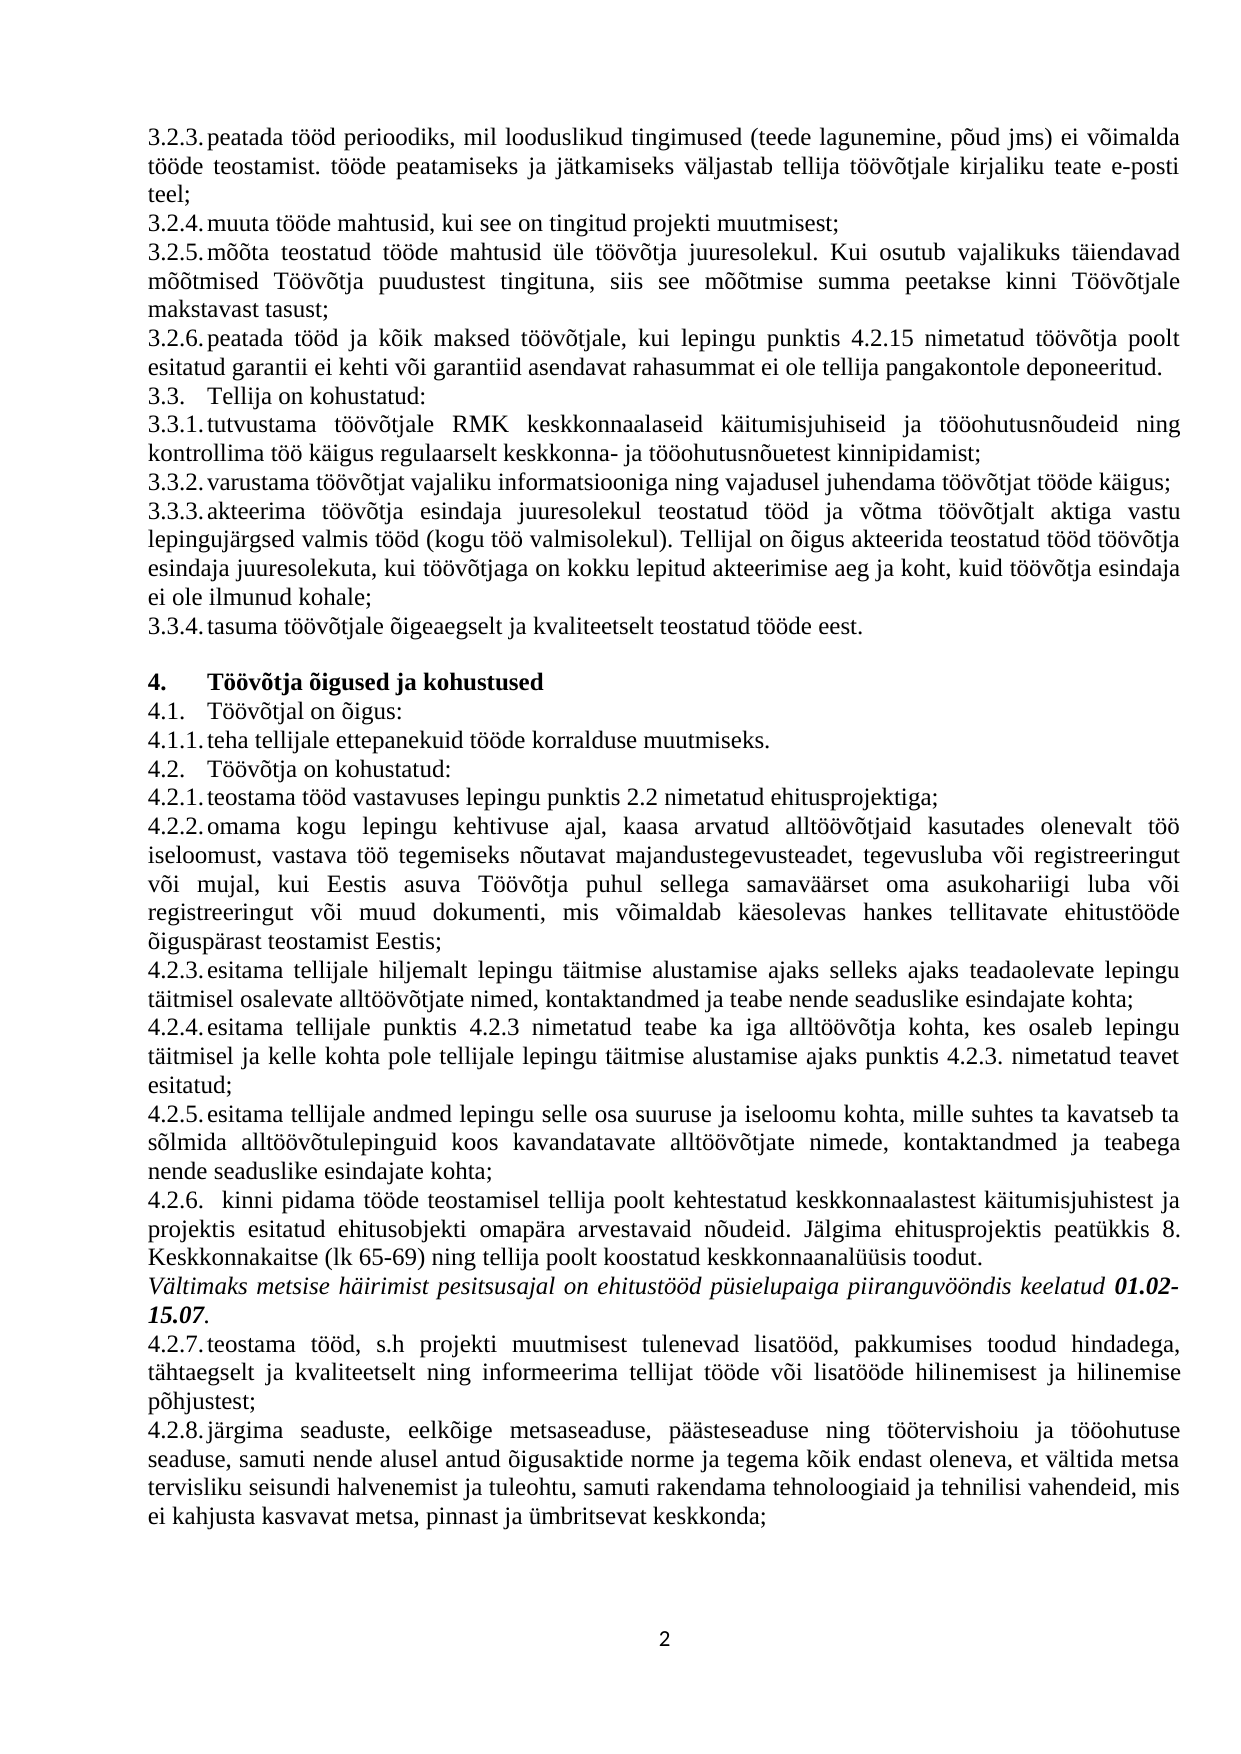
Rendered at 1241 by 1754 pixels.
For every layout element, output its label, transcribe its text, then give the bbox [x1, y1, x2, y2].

text teostama tööd vastavuses lepingu punktis 2.2 nimetatud ehitusprojektiga; [148, 782, 1181, 811]
text Töövõtja on kohustatud: [148, 754, 1181, 782]
text kinni pidama tööde teostamisel tellija poolt kehtestatud keskkonnaalastest käitumisjuhistest ja projektis esitatud ehitusobjekti omapära arvestavaid nõudeid. Jälgima ehitusprojektis peatükkis 8. Keskkonnakaitse (lk 65-69) ning tellija poolt koostatud keskkonnaanalüüsis toodut. [148, 1185, 1181, 1271]
list Vältimaks metsise häirimist pesitsusajal on ehitustööd püsielupaiga piiranguvööndis keelatud 01.02-15.07. [148, 1271, 1181, 1329]
text järgima seaduste, eelkõige metsaseaduse, päästeseaduse ning töötervishoiu ja tööohutuse seaduse, samuti nende alusel antud õigusaktide norme ja tegema kõik endast oleneva, et vältida metsa tervisliku seisundi halvenemist ja tuleohtu, samuti rakendama tehnoloogiaid ja tehnilisi vahendeid, mis ei kahjusta kasvavat metsa, pinnast ja ümbritsevat keskkonda; [148, 1415, 1181, 1530]
text tasuma töövõtjale õigeaegselt ja kvaliteetselt teostatud tööde eest. [148, 611, 1181, 639]
text akteerima töövõtja esindaja juuresolekul teostatud tööd ja võtma töövõtjalt aktiga vastu lepingujärgsed valmis tööd (kogu töö valmisolekul). Tellijal on õigus akteerida teostatud tööd töövõtja esindaja juuresolekuta, kui töövõtjaga on kokku lepitud akteerimise aeg ja koht, kuid töövõtja esindaja ei ole ilmunud kohale; [148, 496, 1181, 611]
text mõõta teostatud tööde mahtusid üle töövõtja juuresolekul. Kui osutub vajalikuks täiendavad mõõtmised Töövõtja puudustest tingituna, siis see mõõtmise summa peetakse kinni Töövõtjale makstavast tasust; [148, 237, 1181, 323]
text Töövõtjal on õigus: [148, 696, 1181, 725]
text peatada tööd ja kõik maksed töövõtjale, kui lepingu punktis 4.2.15 nimetatud töövõtja poolt esitatud garantii ei kehti või garantiid asendavat rahasummat ei ole tellija pangakontole deponeeritud. [148, 323, 1181, 381]
text peatada tööd perioodiks, mil looduslikud tingimused (teede lagunemine, põud jms) ei võimalda tööde teostamist. tööde peatamiseks ja jätkamiseks väljastab tellija töövõtjale kirjaliku teate e-posti teel; [148, 122, 1181, 208]
text esitama tellijale hiljemalt lepingu täitmise alustamise ajaks selleks ajaks teadaolevate lepingu täitmisel osalevate alltöövõtjate nimed, kontaktandmed ja teabe nende seaduslike esindajate kohta; [148, 955, 1181, 1012]
text varustama töövõtjat vajaliku informatsiooniga ning vajadusel juhendama töövõtjat tööde käigus; [148, 467, 1181, 496]
text omama kogu lepingu kehtivuse ajal, kaasa arvatud alltöövõtjaid kasutades olenevalt töö iseloomust, vastava töö tegemiseks nõutavat majandustegevusteadet, tegevusluba või registreeringut või mujal, kui Eestis asuva Töövõtja puhul sellega samaväärset oma asukohariigi luba või registreeringut või muud dokumenti, mis võimaldab käesolevas hankes tellitavate ehitustööde õiguspärast teostamist Eestis; [148, 811, 1181, 955]
text teostama tööd, s.h projekti muutmisest tulenevad lisatööd, pakkumises toodud hindadega, tähtaegselt ja kvaliteetselt ning informeerima tellijat tööde või lisatööde hilinemisest ja hilinemise põhjustest; [148, 1329, 1181, 1415]
text Töövõtja õigused ja kohustused [148, 667, 1181, 696]
text esitama tellijale andmed lepingu selle osa suuruse ja iseloomu kohta, mille suhtes ta kavatseb ta sõlmida alltöövõtulepinguid koos kavandatavate alltöövõtjate nimede, kontaktandmed ja teabega nende seaduslike esindajate kohta; [148, 1099, 1181, 1185]
text muuta tööde mahtusid, kui see on tingitud projekti muutmisest; [148, 208, 1181, 237]
text teha tellijale ettepanekuid tööde korralduse muutmiseks. [148, 725, 1181, 754]
text esitama tellijale punktis 4.2.3 nimetatud teabe ka iga alltöövõtja kohta, kes osaleb lepingu täitmisel ja kelle kohta pole tellijale lepingu täitmise alustamise ajaks punktis 4.2.3. nimetatud teavet esitatud; [148, 1012, 1181, 1099]
text tutvustama töövõtjale RMK keskkonnaalaseid käitumisjuhiseid ja tööohutusnõudeid ning kontrollima töö käigus regulaarselt keskkonna- ja tööohutusnõuetest kinnipidamist; [148, 409, 1181, 467]
text Tellija on kohustatud: [148, 381, 1181, 409]
